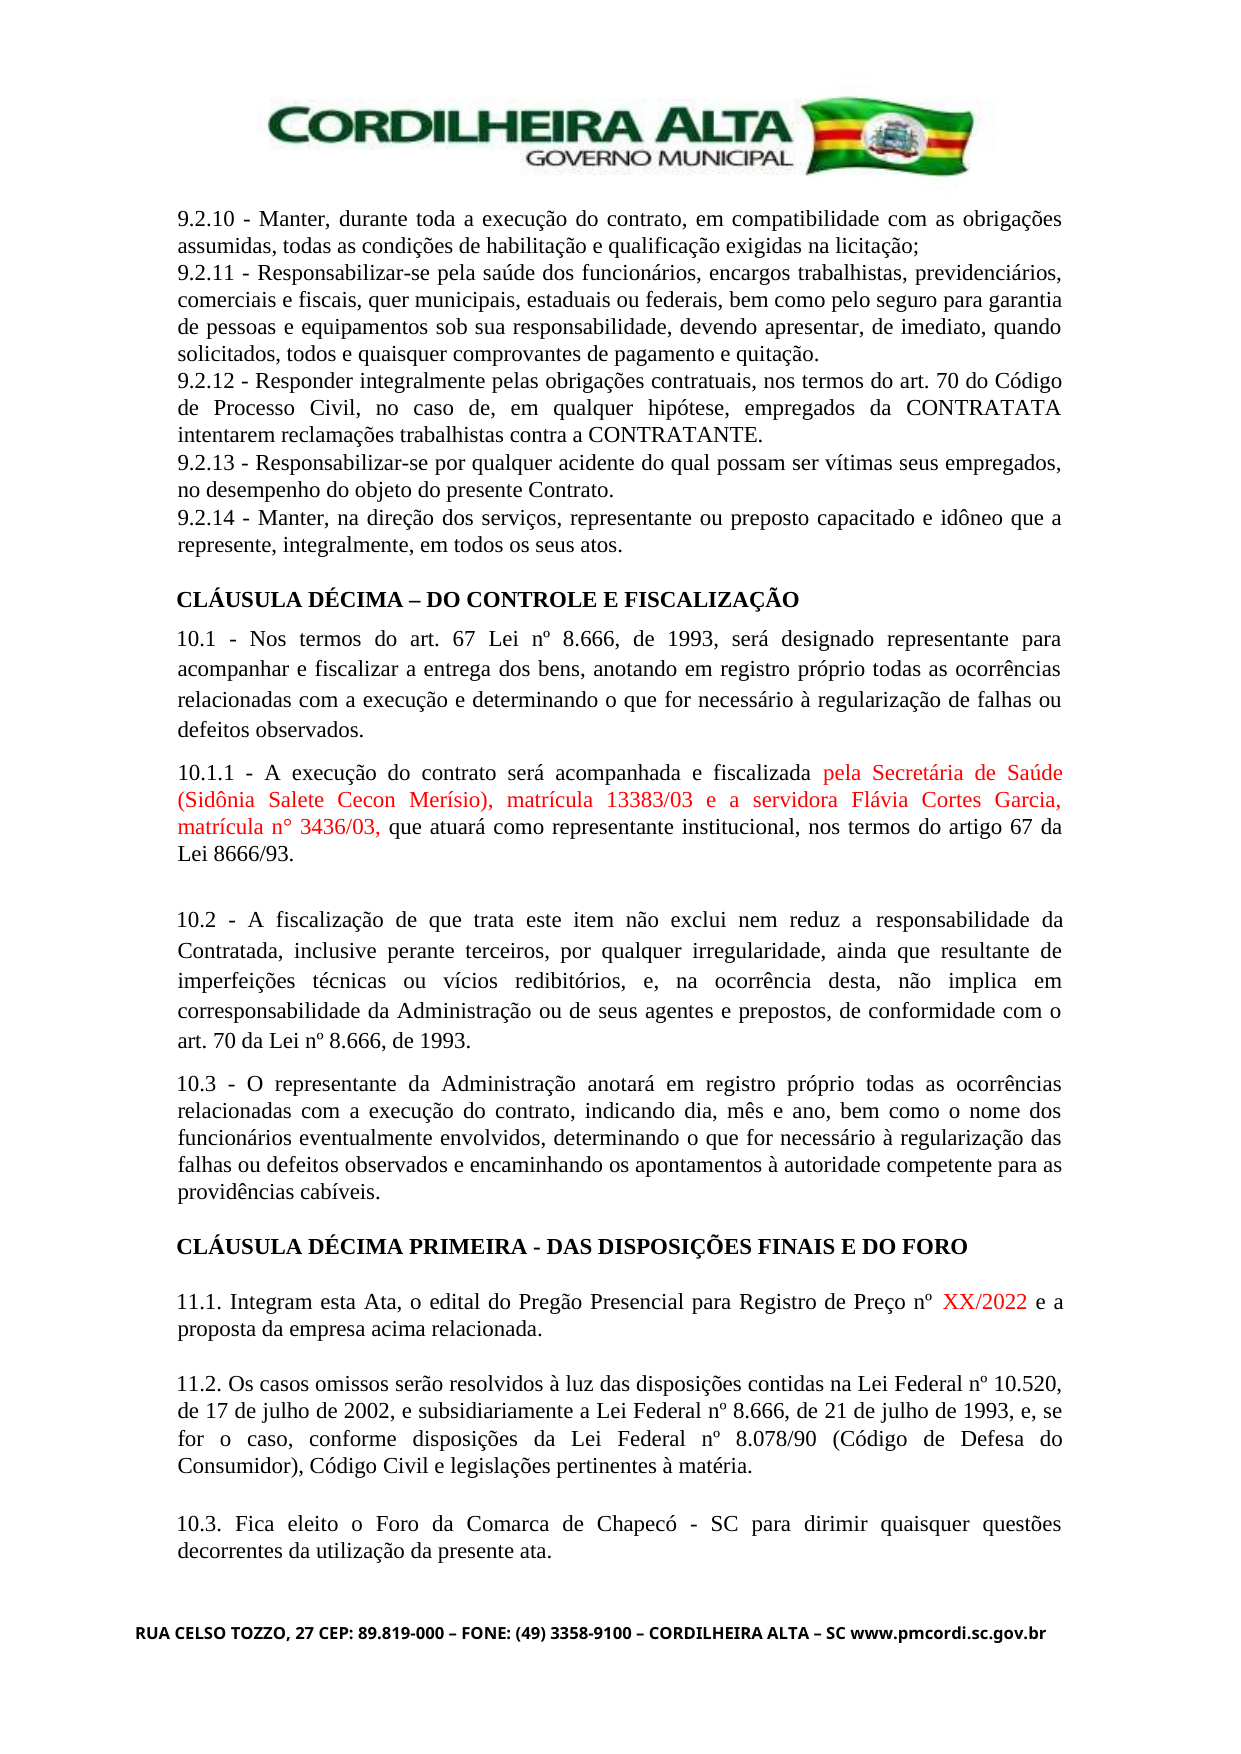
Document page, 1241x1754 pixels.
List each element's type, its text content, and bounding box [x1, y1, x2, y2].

text 11.2. Os casos omissos serão resolvidos à luz das disposições contidas na Lei Federal nº 10.520, de 17 de julho de 2002, e subsidiariamente a Lei Federal nº 8.666, de 21 de julho de 1993, e, se for o caso, conforme disposições da Lei Federal nº 8.078/90 (Código de Defesa do Consumidor), Código Civil e legislações pertinentes à matéria. [176, 1371, 1063, 1478]
text 9.2.13 - Responsabilizar-se por qualquer acidente do qual possam ser vítimas seus empregados, no desempenho do objeto do presente Contrato. [177, 449, 1063, 502]
text 9.2.14 - Manter, na direção dos serviços, representante ou preposto capacitado e idôneo que a represente, integralmente, em todos os seus atos. [177, 504, 1063, 557]
text 10.2 - A fiscalização de que trata este item não exclui nem reduz a responsabilidade da Contratada, inclusive perante terceiros, por qualquer irregularidade, ainda que resultante de imperfeições técnicas ou vícios redibitórios, e, na ocorrência desta, não implica em corresponsabilidade da Administração ou de seus agentes e prepostos, de conformidade com o art. 70 da Lei nº 8.666, de 1993. [176, 907, 1063, 1054]
text 11.1. Integram esta Ata, o edital do Pregão Presencial para Registro de Preço nº XX/2022 e a proposta da empresa acima relacionada. [176, 1288, 1063, 1342]
text 10.3. Fica eleito o Foro da Comarca de Chapecó - SC para dirimir quaisquer questões decorrentes da utilização da presente ata. [176, 1510, 1063, 1563]
subtitle CLÁUSULA DÉCIMA PRIMEIRA - DAS DISPOSIÇÕES FINAIS E DO FORO [176, 1233, 1063, 1260]
text 9.2.10 - Manter, durante toda a execução do contrato, em compatibilidade com as obrigações assumidas, todas as condições de habilitação e qualificação exigidas na licitação; [177, 205, 1063, 258]
subtitle CLÁUSULA DÉCIMA – DO CONTROLE E FISCALIZAÇÃO [176, 586, 1063, 612]
text 9.2.12 - Responder integralmente pelas obrigações contratuais, nos termos do art. 70 do Código de Processo Civil, no caso de, em qualquer hipótese, empregados da CONTRATATA intentarem reclamações trabalhistas contra a CONTRATANTE. [177, 367, 1063, 448]
text 9.2.11 - Responsabilizar-se pela saúde dos funcionários, encargos trabalhistas, previdenciários, comerciais e fiscais, quer municipais, estaduais ou federais, bem como pelo seguro para garantia de pessoas e equipamentos sob sua responsabilidade, devendo apresentar, de imediato, quando solicitados, todos e quaisquer comprovantes de pagamento e quitação. [177, 259, 1063, 367]
picture [245, 73, 997, 201]
subtitle 10.3 - O representante da Administração anotará em registro próprio todas as ocorrências relacionadas com a execução do contrato, indicando dia, mês e ano, bem como o nome dos funcionários eventualmente envolvidos, determinando o que for necessário à regularização das falhas ou defeitos observados e encaminhando os apontamentos à autoridade competente para as providências cabíveis. [176, 1070, 1063, 1205]
text 10.1.1 - A execução do contrato será acompanhada e fiscalizada pela Secretária de Saúde (Sidônia Salete Cecon Merísio), matrícula 13383/03 e a servidora Flávia Cortes Garcia, matrícula n° 3436/03, que atuará como representante institucional, nos termos do artigo 67 da Lei 8666/93. [177, 759, 1063, 866]
text 10.1 - Nos termos do art. 67 Lei nº 8.666, de 1993, será designado representante para acompanhar e fiscalizar a entrega dos bens, anotando em registro próprio todas as ocorrências relacionadas com a execução e determinando o que for necessário à regularização de falhas ou defeitos observados. [176, 625, 1063, 742]
